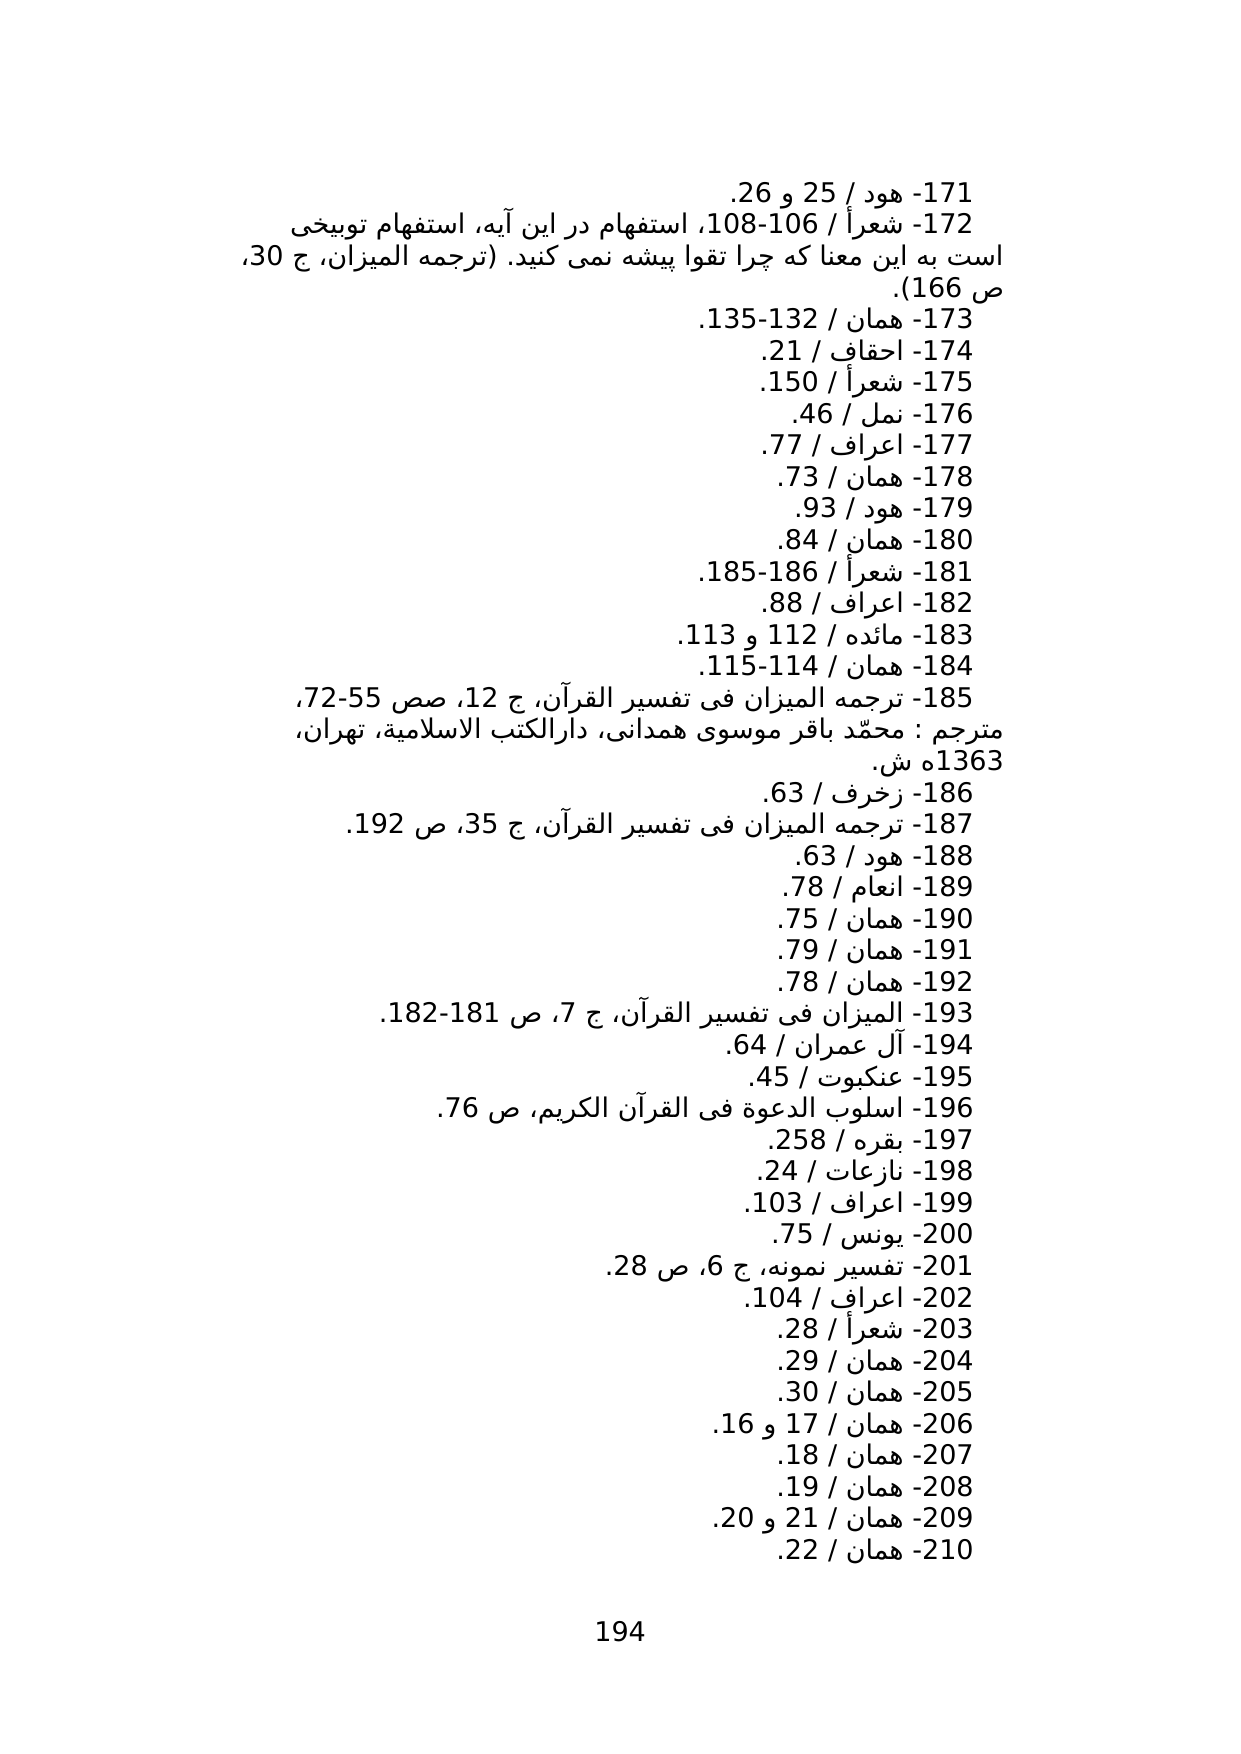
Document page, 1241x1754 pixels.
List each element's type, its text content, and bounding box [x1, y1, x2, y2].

text 176- نمل / 46. [236, 398, 1004, 430]
text 179- هود / 93. [236, 493, 1004, 524]
text 209- همان / 21 و 20. [236, 1503, 1004, 1534]
text 183- مائده / 112 و 113. [236, 619, 1004, 651]
text 206- همان / 17 و 16. [236, 1408, 1004, 1440]
text 196- اسلوب الدعوة فى القرآن الكريم، ص 76. [236, 1092, 1004, 1124]
text 210- همان / 22. [236, 1534, 1004, 1566]
text 195- عنكبوت / 45. [236, 1061, 1004, 1092]
text 184- همان / 114-115. [236, 651, 1004, 682]
text 191- همان / 79. [236, 935, 1004, 966]
text 205- همان / 30. [236, 1377, 1004, 1408]
text 197- بقره / 258. [236, 1124, 1004, 1156]
text 181- شعرأ / 186-185. [236, 556, 1004, 587]
text 204- همان / 29. [236, 1345, 1004, 1377]
text 180- همان / 84. [236, 524, 1004, 556]
text 175- شعرأ / 150. [236, 367, 1004, 398]
text 198- نازعات / 24. [236, 1156, 1004, 1187]
text 207- همان / 18. [236, 1440, 1004, 1471]
text 201- تفسير نمونه، ج 6، ص 28. [236, 1250, 1004, 1282]
text 194- آل عمران / 64. [236, 1029, 1004, 1061]
text 200- يونس / 75. [236, 1219, 1004, 1250]
text 199- اعراف / 103. [236, 1187, 1004, 1219]
text 208- همان / 19. [236, 1471, 1004, 1503]
text 188- هود / 63. [236, 840, 1004, 872]
text 172- شعرأ / 106-108، استفهام در اين آيه، استفهام توبيخى است به اين معنا كه چرا تقوا پيشه نمى كنيد. (ترجمه الميزان، ج 30، ص 166). [236, 209, 1004, 303]
text 193- الميزان فى تفسير القرآن، ج 7، ص 181-182. [236, 998, 1004, 1029]
text 186- زخرف / 63. [236, 777, 1004, 808]
text 192- همان / 78. [236, 966, 1004, 998]
text 178- همان / 73. [236, 461, 1004, 493]
text 202- اعراف / 104. [236, 1282, 1004, 1313]
text 190- همان / 75. [236, 903, 1004, 935]
text 177- اعراف / 77. [236, 430, 1004, 461]
text 189- انعام / 78. [236, 872, 1004, 903]
text 173- همان / 132-135. [236, 303, 1004, 335]
text 203- شعرأ / 28. [236, 1313, 1004, 1345]
text 174- احقاف / 21. [236, 335, 1004, 367]
text 187- ترجمه الميزان فى تفسير القرآن، ج 35، ص 192. [236, 808, 1004, 840]
text 182- اعراف / 88. [236, 587, 1004, 619]
text 171- هود / 25 و 26. [236, 177, 1004, 209]
text 185- ترجمه الميزان فى تفسير القرآن، ج 12، صص 55-72، مترجم : محمّد باقر موسوى همدانى، دارالكتب الاسلامية، تهران، 1363ه ش. [236, 682, 1004, 777]
